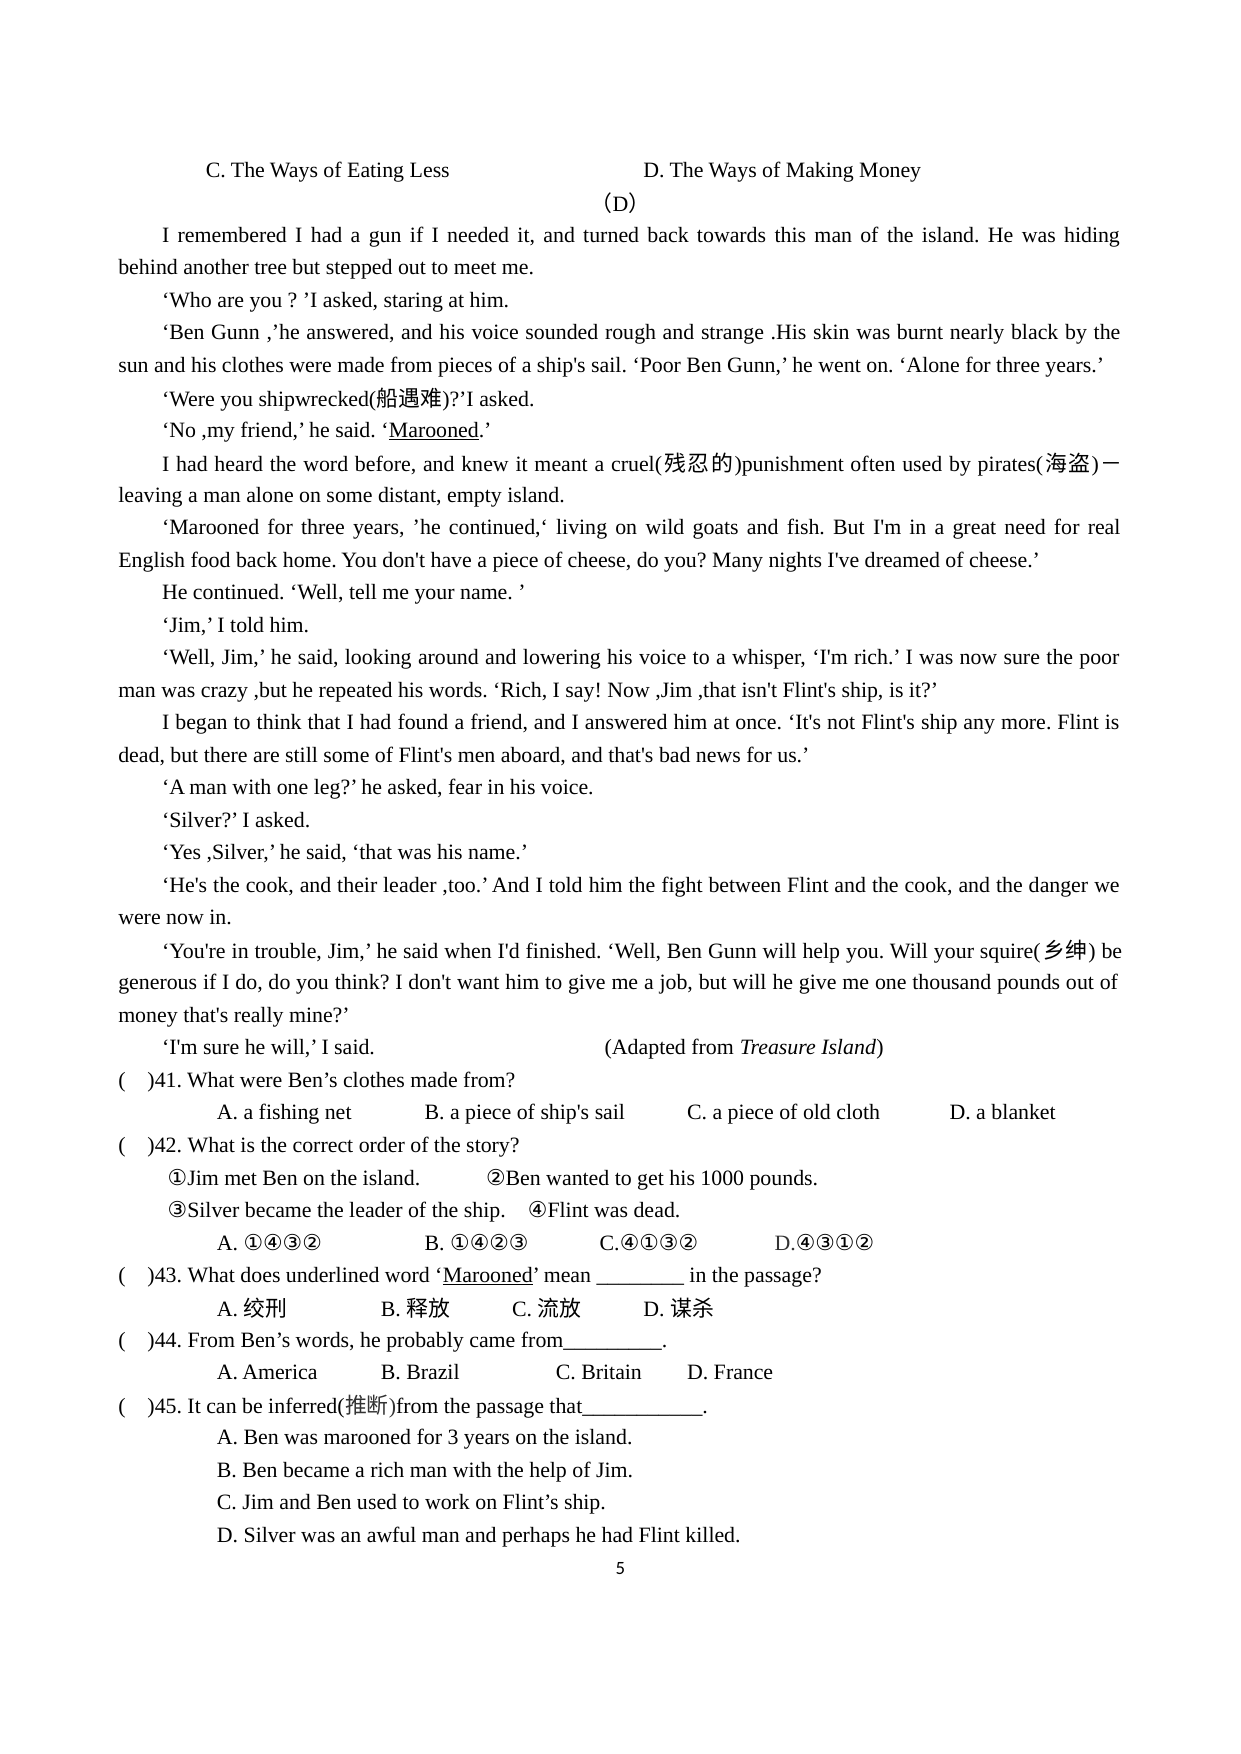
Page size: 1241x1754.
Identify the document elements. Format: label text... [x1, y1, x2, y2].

text ‘He's the cook, and their leader ,too.’ And I told him the fight between Flint and the cook, and the danger we were now in. [118, 868, 1122, 933]
text B. Ben became a rich man with the help of Jim. [118, 1453, 1122, 1486]
text ‘You're in trouble, Jim,’ he said when I'd finished. ‘Well, Ben Gunn will help you. Will your squire(乡绅) be generous if I do, do you think? I don't want him to give me a job, but will he give me one thousand pounds out of money that's really mine?’ [118, 933, 1122, 1031]
text ‘Yes ,Silver,’ he said, ‘that was his name.’ [118, 836, 1122, 868]
text A. ①④③② B. ①④②③ C.④①③② D.④③①② [118, 1226, 1122, 1258]
text ①Jim met Ben on the island. ②Ben wanted to get his 1000 pounds. [118, 1161, 1122, 1193]
text A. Ben was marooned for 3 years on the island. [118, 1421, 1122, 1453]
text ‘Who are you ? ’I asked, staring at him. [118, 283, 1122, 316]
text C. Jim and Ben used to work on Flint’s ship. [118, 1486, 1122, 1518]
text ‘Jim,’ I told him. [118, 608, 1122, 641]
text A. America B. Brazil C. Britain D. France [118, 1356, 1122, 1388]
text I had heard the word before, and knew it meant a cruel(残忍的)punishment often used by pirates(海盗)－leaving a man alone on some distant, empty island. [118, 446, 1122, 511]
text ‘I'm sure he will,’ I said. (Adapted from Treasure Island) [118, 1031, 1122, 1063]
text ‘A man with one leg?’ he asked, fear in his voice. [118, 771, 1122, 803]
text A. a fishing net B. a piece of ship's sail C. a piece of old cloth D. a blanket [118, 1096, 1122, 1128]
text I began to think that I had found a friend, and I answered him at once. ‘It's not Flint's ship any more. Flint is dead, but there are still some of Flint's men aboard, and that's bad news for us.’ [118, 706, 1122, 771]
text ( )45. It can be inferred(推断)from the passage that___________. [118, 1388, 1122, 1421]
text ‘Silver?’ I asked. [118, 803, 1122, 836]
text ‘No ,my friend,’ he said. ‘Marooned.’ [118, 413, 1122, 446]
text ( )43. What does underlined word ‘Marooned’ mean ________ in the passage? [118, 1258, 1122, 1291]
text D. Silver was an awful man and perhaps he had Flint killed. [118, 1518, 1122, 1551]
text （D） [118, 186, 1122, 218]
text A. 绞刑 B. 释放 C. 流放 D. 谋杀 [118, 1291, 1122, 1323]
text ‘Well, Jim,’ he said, looking around and lowering his voice to a whisper, ‘I'm rich.’ I was now sure the poor man was crazy ,but he repeated his words. ‘Rich, I say! Now ,Jim ,that isn't Flint's ship, is it?’ [118, 641, 1122, 706]
text C. The Ways of Eating Less D. The Ways of Making Money [118, 153, 1122, 186]
text ‘Marooned for three years, ’he continued,‘ living on wild goats and fish. But I'm in a great need for real English food back home. You don't have a piece of cheese, do you? Many nights I've dreamed of cheese.’ [118, 511, 1122, 576]
text He continued. ‘Well, tell me your name. ’ [118, 576, 1122, 608]
text ( )41. What were Ben’s clothes made from? [118, 1063, 1122, 1096]
text ③Silver became the leader of the ship. ④Flint was dead. [118, 1193, 1122, 1226]
text ( )44. From Ben’s words, he probably came from_________. [118, 1323, 1122, 1356]
text ‘Were you shipwrecked(船遇难)?’I asked. [118, 381, 1122, 413]
text ‘Ben Gunn ,’he answered, and his voice sounded rough and strange .His skin was burnt nearly black by the sun and his clothes were made from pieces of a ship's sail. ‘Poor Ben Gunn,’ he went on. ‘Alone for three years.’ [118, 316, 1122, 381]
text I remembered I had a gun if I needed it, and turned back towards this man of the island. He was hiding behind another tree but stepped out to meet me. [118, 218, 1122, 283]
text ( )42. What is the correct order of the story? [118, 1128, 1122, 1161]
